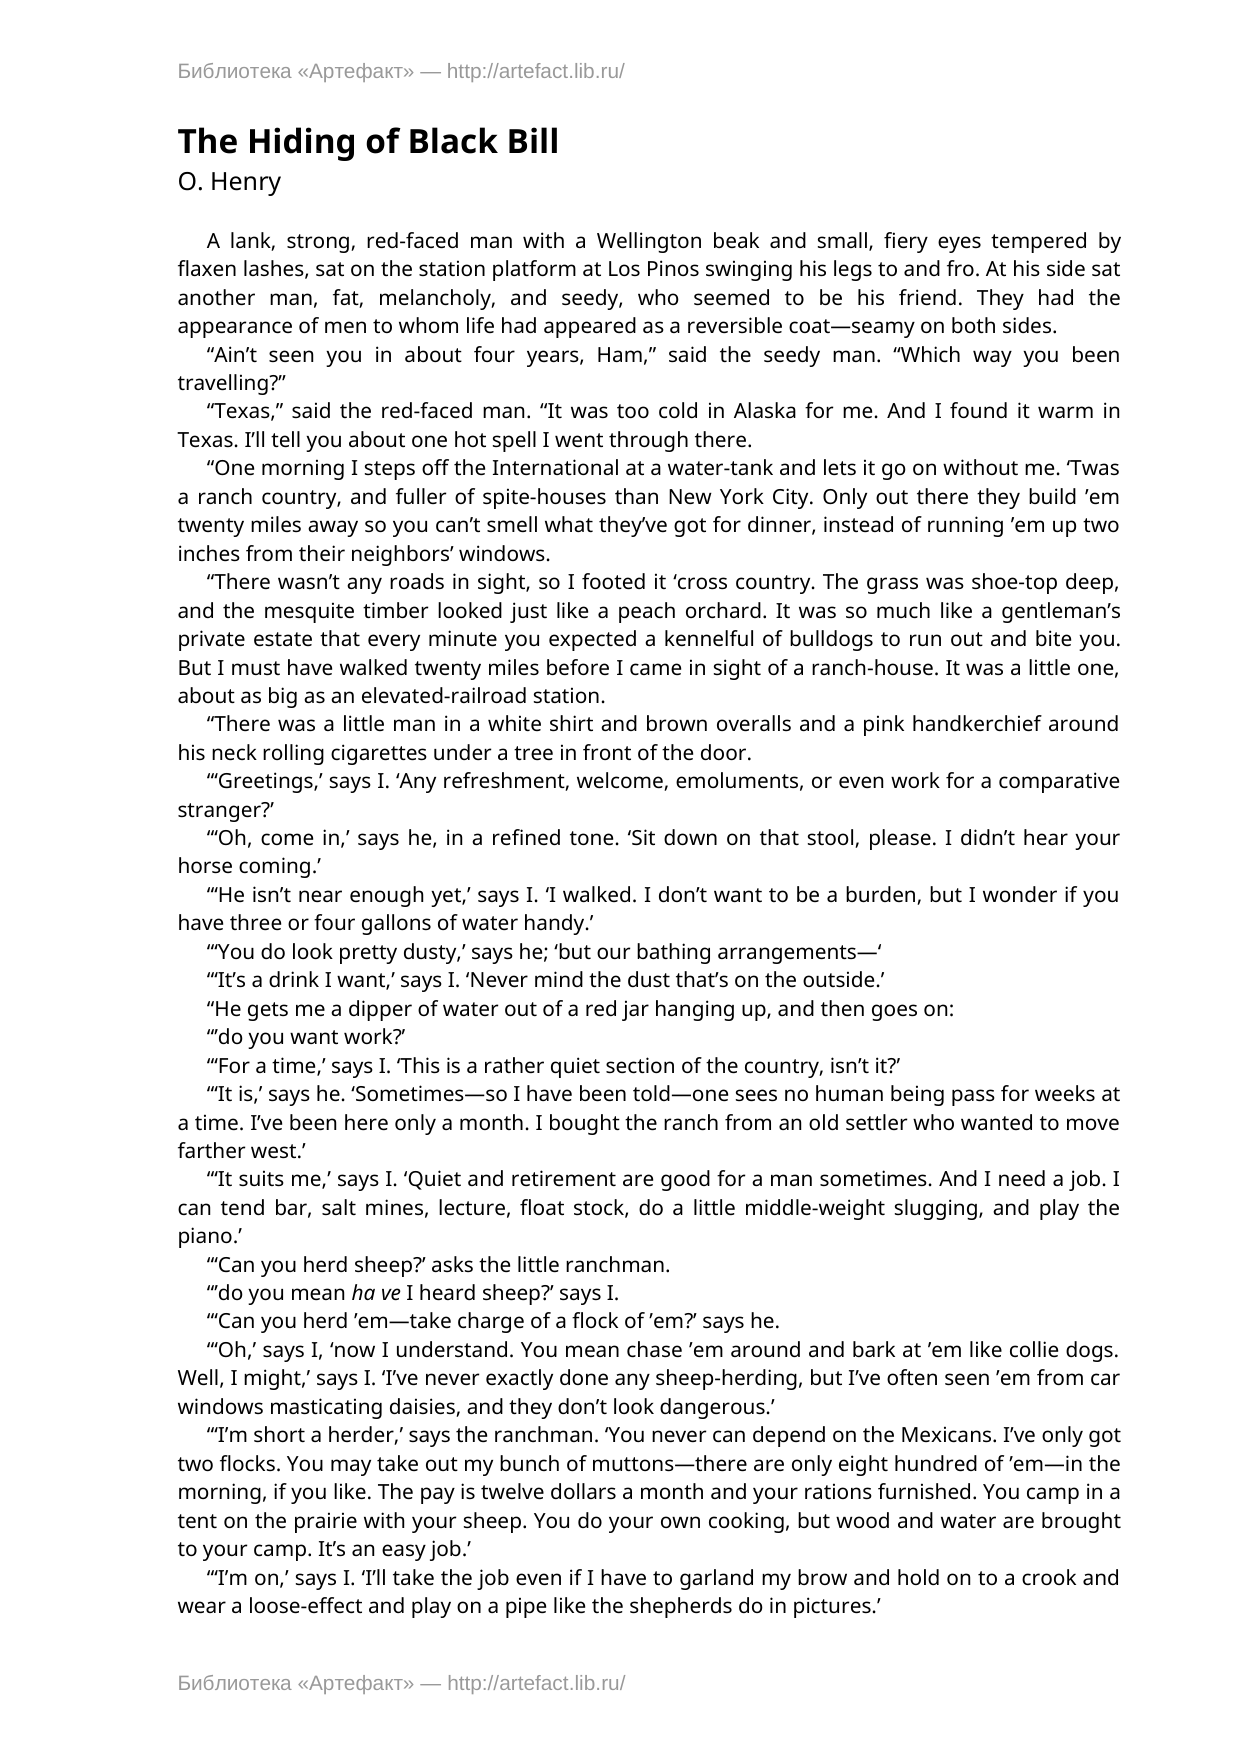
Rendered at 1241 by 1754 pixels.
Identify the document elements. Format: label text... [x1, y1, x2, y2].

text “‘You do look pretty dusty,’ says he; ‘but our bathing arrangements—‘ [177, 937, 1122, 965]
text “‘It is,’ says he. ‘Sometimes—so I have been told—one sees no human being pass for weeks at a time. I’ve been here only a month. I bought the ranch from an old settler who wanted to move farther west.’ [177, 1079, 1122, 1164]
text “‘I’m on,’ says I. ‘I’ll take the job even if I have to garland my brow and hold on to a crook and wear a loose-effect and play on a pipe like the shepherds do in pictures.’ [177, 1563, 1122, 1619]
text A lank, strong, red-faced man with a Wellington beak and small, fiery eyes tempered by flaxen lashes, sat on the station platform at Los Pinos swinging his legs to and fro. At his side sat another man, fat, melancholy, and seedy, who seemed to be his friend. They had the appearance of men to whom life had appeared as a reversible coat—seamy on both sides. [177, 226, 1122, 340]
text “‘It suits me,’ says I. ‘Quiet and retirement are good for a man sometimes. And I need a job. I can tend bar, salt mines, lecture, float stock, do a little middle-weight slugging, and play the piano.’ [177, 1164, 1122, 1250]
text “Ain’t seen you in about four years, Ham,” said the seedy man. “Which way you been travelling?” [177, 340, 1122, 397]
text “One morning I steps off the International at a water-tank and lets it go on without me. ‘Twas a ranch country, and fuller of spite-houses than New York City. Only out there they build ’em twenty miles away so you can’t smell what they’ve got for dinner, instead of running ’em up two inches from their neighbors’ windows. [177, 453, 1122, 567]
text O. Henry [177, 163, 1122, 198]
text “He gets me a dipper of water out of a red jar hanging up, and then goes on: [177, 994, 1122, 1022]
text “‘For a time,’ says I. ‘This is a rather quiet section of the country, isn’t it?’ [177, 1051, 1122, 1079]
text “‘Oh,’ says I, ‘now I understand. You mean chase ’em around and bark at ’em like collie dogs. Well, I might,’ says I. ‘I’ve never exactly done any sheep-herding, but I’ve often seen ’em from car windows masticating daisies, and they don’t look dangerous.’ [177, 1335, 1122, 1420]
text “‘He isn’t near enough yet,’ says I. ‘I walked. I don’t want to be a burden, but I wonder if you have three or four gallons of water handy.’ [177, 880, 1122, 937]
text “‘I’m short a herder,’ says the ranchman. ‘You never can depend on the Mexicans. I’ve only got two flocks. You may take out my bunch of muttons—there are only eight hundred of ’em—in the morning, if you like. The pay is twelve dollars a month and your rations furnished. You camp in a tent on the prairie with your sheep. You do your own cooking, but wood and water are brought to your camp. It’s an easy job.’ [177, 1420, 1122, 1563]
text “‘Can you herd ’em—take charge of a flock of ’em?’ says he. [177, 1307, 1122, 1335]
text “There was a little man in a white shirt and brown overalls and a pink handkerchief around his neck rolling cigarettes under a tree in front of the door. [177, 709, 1122, 766]
text “’do you want work?’ [177, 1022, 1122, 1051]
text The Hiding of Black Bill [177, 118, 1122, 163]
text “There wasn’t any roads in sight, so I footed it ‘cross country. The grass was shoe-top deep, and the mesquite timber looked just like a peach orchard. It was so much like a gentleman’s private estate that every minute you expected a kennelful of bulldogs to run out and bite you. But I must have walked twenty miles before I came in sight of a ranch-house. It was a little one, about as big as an elevated-railroad station. [177, 567, 1122, 709]
text “‘Oh, come in,’ says he, in a refined tone. ‘Sit down on that stool, please. I didn’t hear your horse coming.’ [177, 823, 1122, 880]
text “‘Greetings,’ says I. ‘Any refreshment, welcome, emoluments, or even work for a comparative stranger?’ [177, 766, 1122, 823]
text “‘Can you herd sheep?’ asks the little ranchman. [177, 1250, 1122, 1278]
text “Texas,” said the red-faced man. “It was too cold in Alaska for me. And I found it warm in Texas. I’ll tell you about one hot spell I went through there. [177, 397, 1122, 453]
text “‘It’s a drink I want,’ says I. ‘Never mind the dust that’s on the outside.’ [177, 965, 1122, 994]
text “’do you mean ha ve I heard sheep?’ says I. [177, 1278, 1122, 1307]
